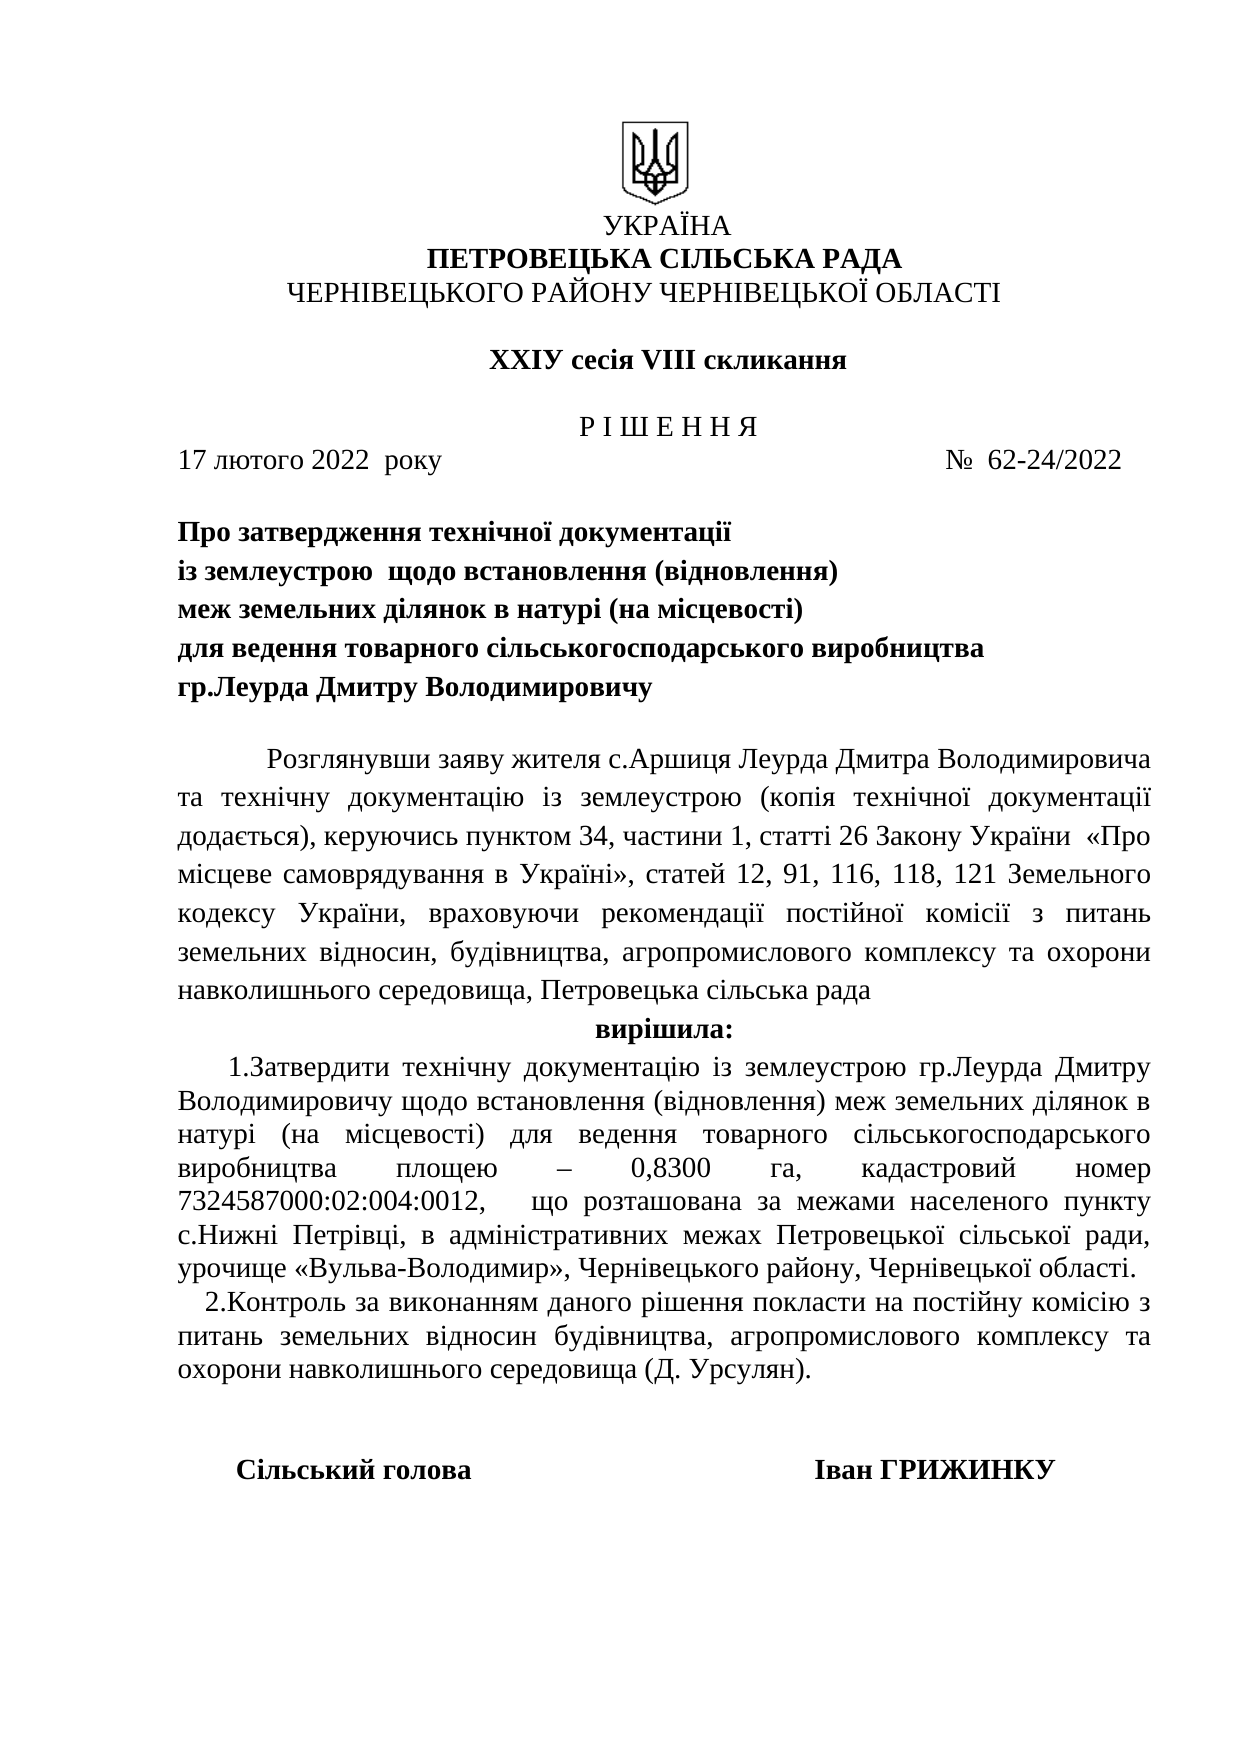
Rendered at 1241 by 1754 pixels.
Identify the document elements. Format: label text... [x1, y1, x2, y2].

text ПЕТРОВЕЦЬКА СІЛЬСЬКА РАДА [177, 241, 1152, 275]
text ХХІУ сесія VІIІ скликання [177, 342, 1152, 375]
text Р І Ш Е Н Н Я [177, 409, 1152, 442]
text Розглянувши заяву жителя с.Аршиця Леурда Дмитра Володимировича та технічну документацію із землеустрою (копія технічної документації додається), керуючись пунктом 34, частини 1, статті 26 Закону України «Про місцеве самоврядування в Україні», статей 12, 91, 116, 118, 121 Земельного кодексу України, враховуючи рекомендації постійної комісії з питань земельних відносин, будівництва, агропромислового комплексу та охорони навколишнього середовища, Петровецька сільська рада [177, 741, 1152, 1006]
text 2.Контроль за виконанням даного рішення покласти на постійну комісію з питань земельних відносин будівництва, агропромислового комплексу та охорони навколишнього середовища (Д. Урсулян). [177, 1284, 1152, 1385]
text із землеустрою щодо встановлення (відновлення) [177, 553, 1152, 587]
text Про затвердження технічної документації [177, 514, 1152, 548]
text 1.Затвердити технічну документацію із землеустрою гр.Леурда Дмитру Володимировичу щодо встановлення (відновлення) меж земельних ділянок в натурі (на місцевості) для ведення товарного сільськогосподарського виробництва площею – 0,8300 га, кадастровий номер 7324587000:02:004:0012, що розташована за межами населеного пункту с.Нижні Петрівці, в адміністративних межах Петровецької сільської ради, урочище «Вульва-Володимир», Чернівецького району, Чернівецької області. [177, 1049, 1152, 1284]
text Сільський голова Іван ГРИЖИНКУ [177, 1452, 1152, 1485]
text гр.Леурда Дмитру Володимировичу [177, 669, 1152, 702]
text меж земельних ділянок в натурі (на місцевості) [177, 592, 1152, 625]
text 17 лютого 2022 року № 62-24/2022 [177, 442, 1152, 476]
text для ведення товарного сільськогосподарського виробництва [177, 630, 1152, 664]
picture [618, 118, 693, 208]
text ЧЕРНІВЕЦЬКОГО РАЙОНУ ЧЕРНІВЕЦЬКОЇ ОБЛАСТІ [177, 275, 1152, 308]
text УКРАЇНА [177, 208, 1157, 241]
text вирішила: [177, 1011, 1152, 1044]
